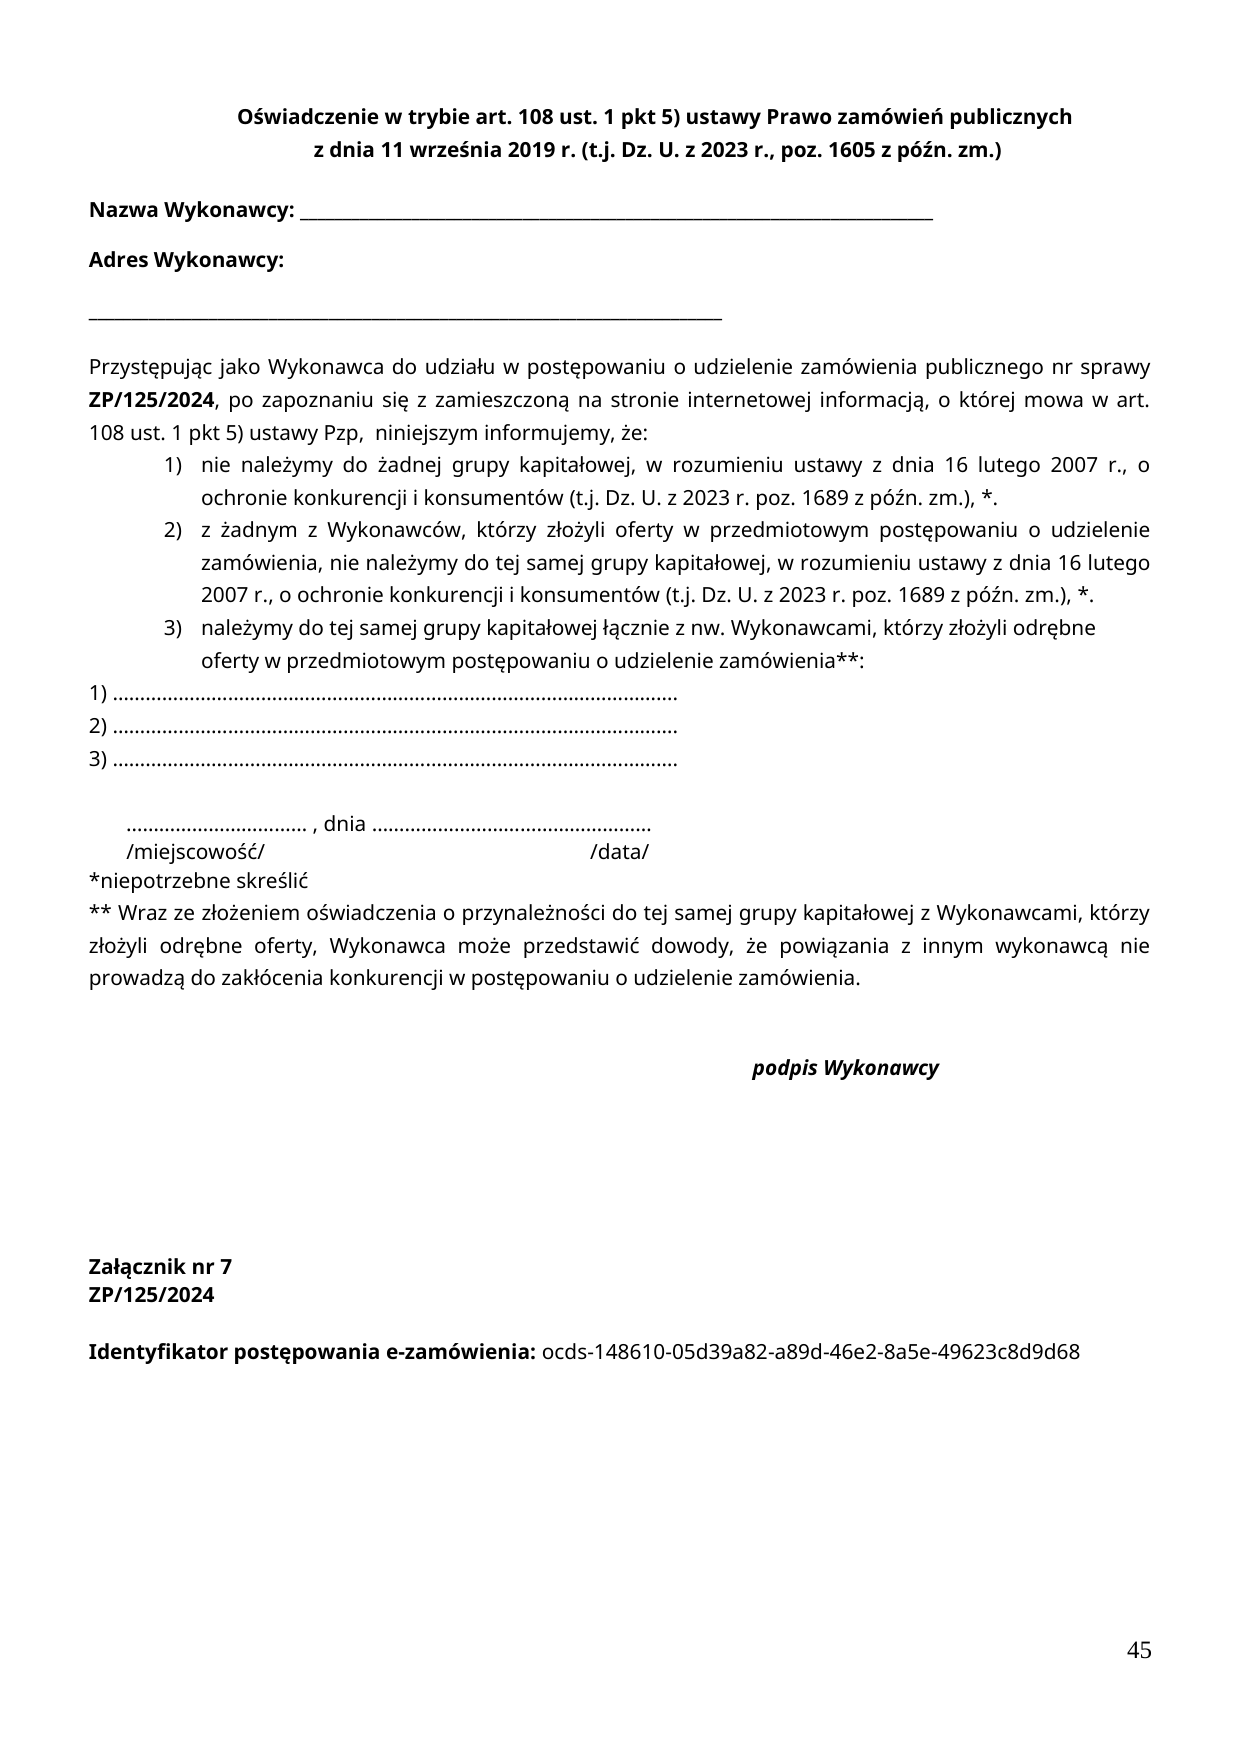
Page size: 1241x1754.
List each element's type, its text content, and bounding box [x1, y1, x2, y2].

text podpis Wykonawcy [710, 1053, 1152, 1081]
text Adres Wykonawcy: [89, 224, 1152, 274]
list z żadnym z Wykonawców, którzy złożyli oferty w przedmiotowym postępowaniu o udzielenie zamówienia, nie należymy do tej samej grupy kapitałowej, w rozumieniu ustawy z dnia 16 lutego 2007 r., o ochronie konkurencji i konsumentów (t.j. Dz. U. z 2023 r. poz. 1689 z późn. zm.), *. [164, 515, 1152, 609]
text …………………………… , dnia …………………………………………… [126, 809, 1152, 837]
text 3) …………………………………………………………………………………………. [89, 744, 1152, 772]
text __________________________________________________________________________ [89, 274, 1152, 324]
list nie należymy do żadnej grupy kapitałowej, w rozumieniu ustawy z dnia 16 lutego 2007 r., o ochronie konkurencji i konsumentów (t.j. Dz. U. z 2023 r. poz. 1689 z późn. zm.), *. [164, 450, 1152, 511]
text Nazwa Wykonawcy: __________________________________________________________________________ [89, 174, 1152, 224]
text Przystępując jako Wykonawca do udziału w postępowaniu o udzielenie zamówienia publicznego nr sprawy ZP/125/2024, po zapoznaniu się z zamieszczoną na stronie internetowej informacją, o której mowa w art. 108 ust. 1 pkt 5) ustawy Pzp, niniejszym informujemy, że: [89, 352, 1152, 446]
text *niepotrzebne skreślić [89, 866, 1152, 894]
text /miejscowość/ /data/ [126, 837, 1152, 866]
text ** Wraz ze złożeniem oświadczenia o przynależności do tej samej grupy kapitałowej z Wykonawcami, którzy złożyli odrębne oferty, Wykonawca może przedstawić dowody, że powiązania z innym wykonawcą nie prowadzą do zakłócenia konkurencji w postępowaniu o udzielenie zamówienia. [89, 898, 1152, 992]
text Załącznik nr 7 [89, 1252, 1152, 1281]
text 2) …………………………………………………………………………………………. [89, 711, 1152, 739]
text Oświadczenie w trybie art. 108 ust. 1 pkt 5) ustawy Prawo zamówień publicznych z dnia 11 września 2019 r. (t.j. Dz. U. z 2023 r., poz. 1605 z późn. zm.) [164, 102, 1152, 163]
text 1) …………………………………………………………………………………………. [89, 678, 1152, 707]
text Identyfikator postępowania e-zamówienia: ocds-148610-05d39a82-a89d-46e2-8a5e-49623c8d9d68 [89, 1337, 1152, 1366]
list należymy do tej samej grupy kapitałowej łącznie z nw. Wykonawcami, którzy złożyli odrębne oferty w przedmiotowym postępowaniu o udzielenie zamówienia**: [164, 613, 1152, 674]
text ZP/125/2024 [89, 1281, 1152, 1309]
